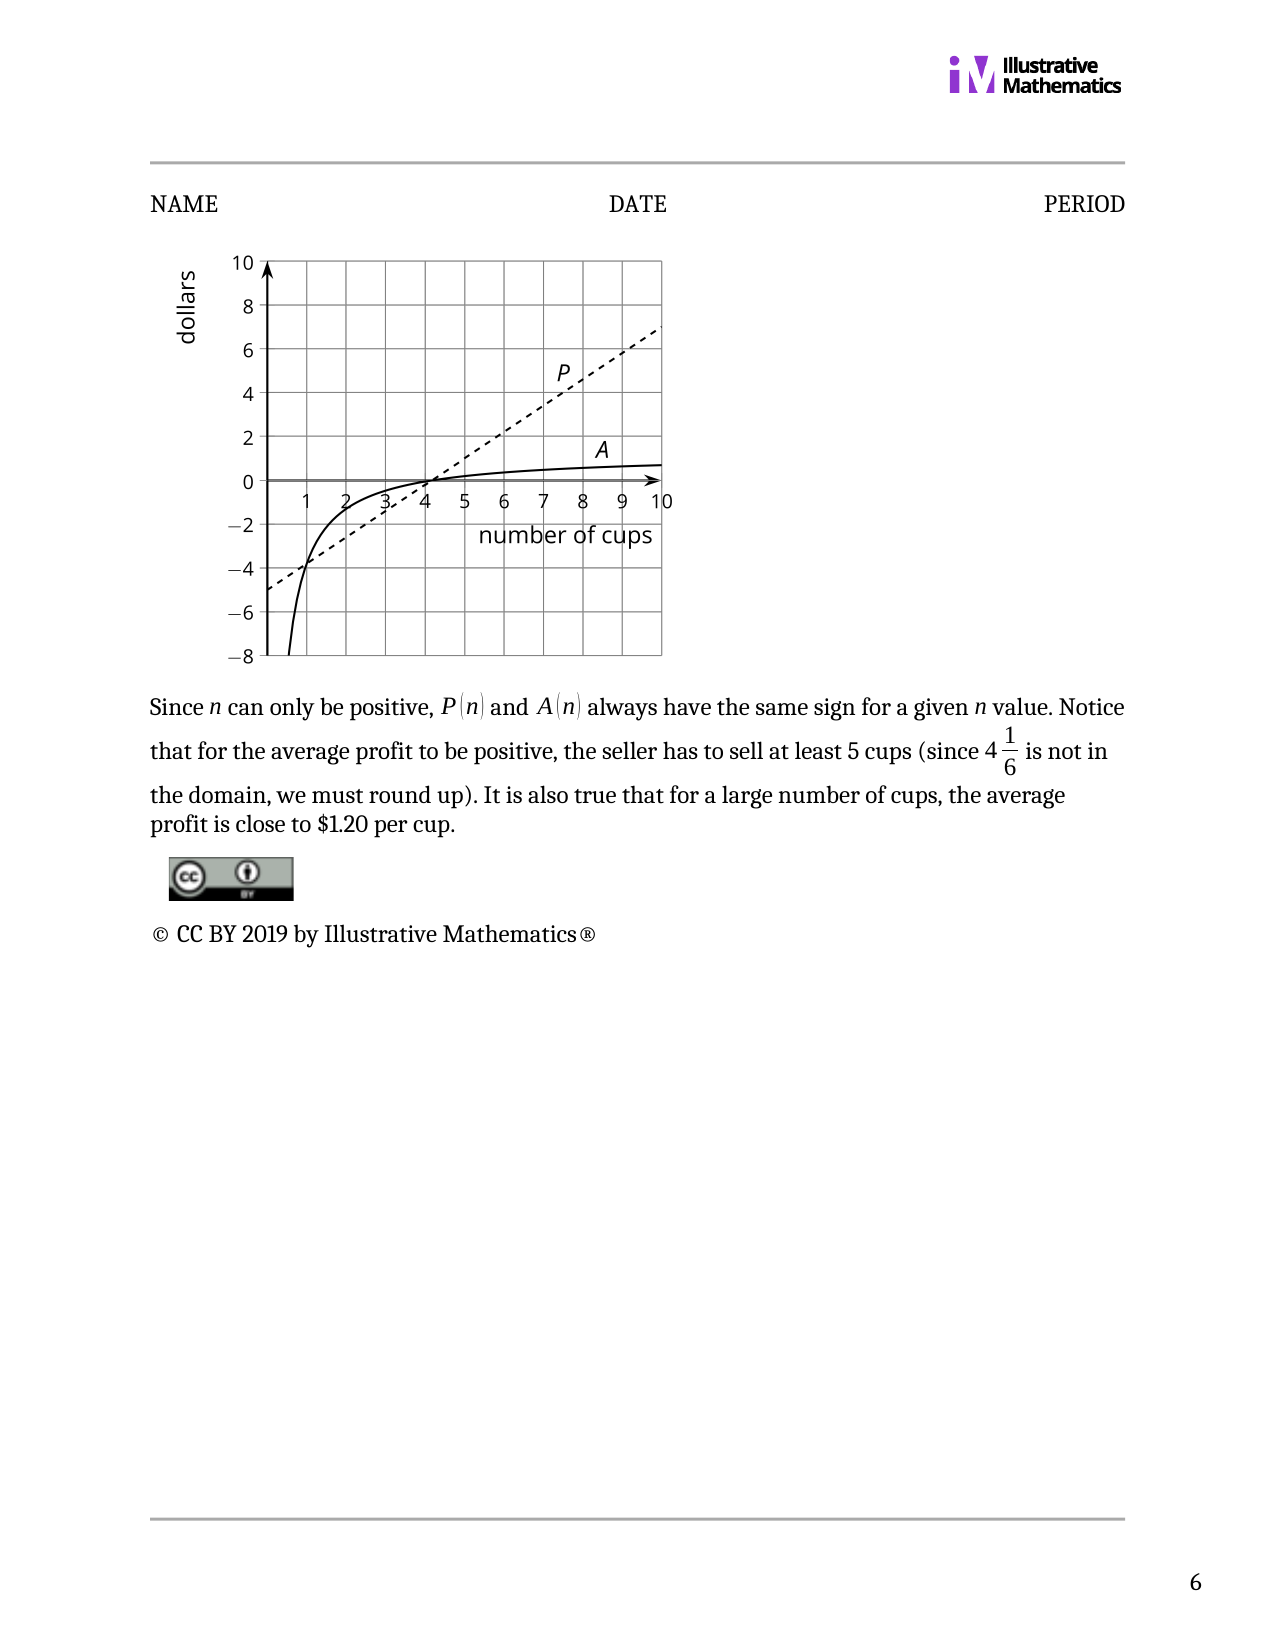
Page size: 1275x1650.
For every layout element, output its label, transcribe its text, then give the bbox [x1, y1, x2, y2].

picture [949, 55, 1121, 93]
picture [168, 247, 681, 673]
text Since can only be positive, and always have the same sign for a given value. Notice that for the average profit to be positive, the seller has to sell at least 5 cups (since is not in the domain, we must round up). It is also true that for a large number of cups, the average profit is close to $1.20 per cup. [150, 691, 1125, 838]
text © CC BY 2019 by Illustrative Mathematics® [150, 920, 1125, 948]
picture [168, 857, 294, 901]
